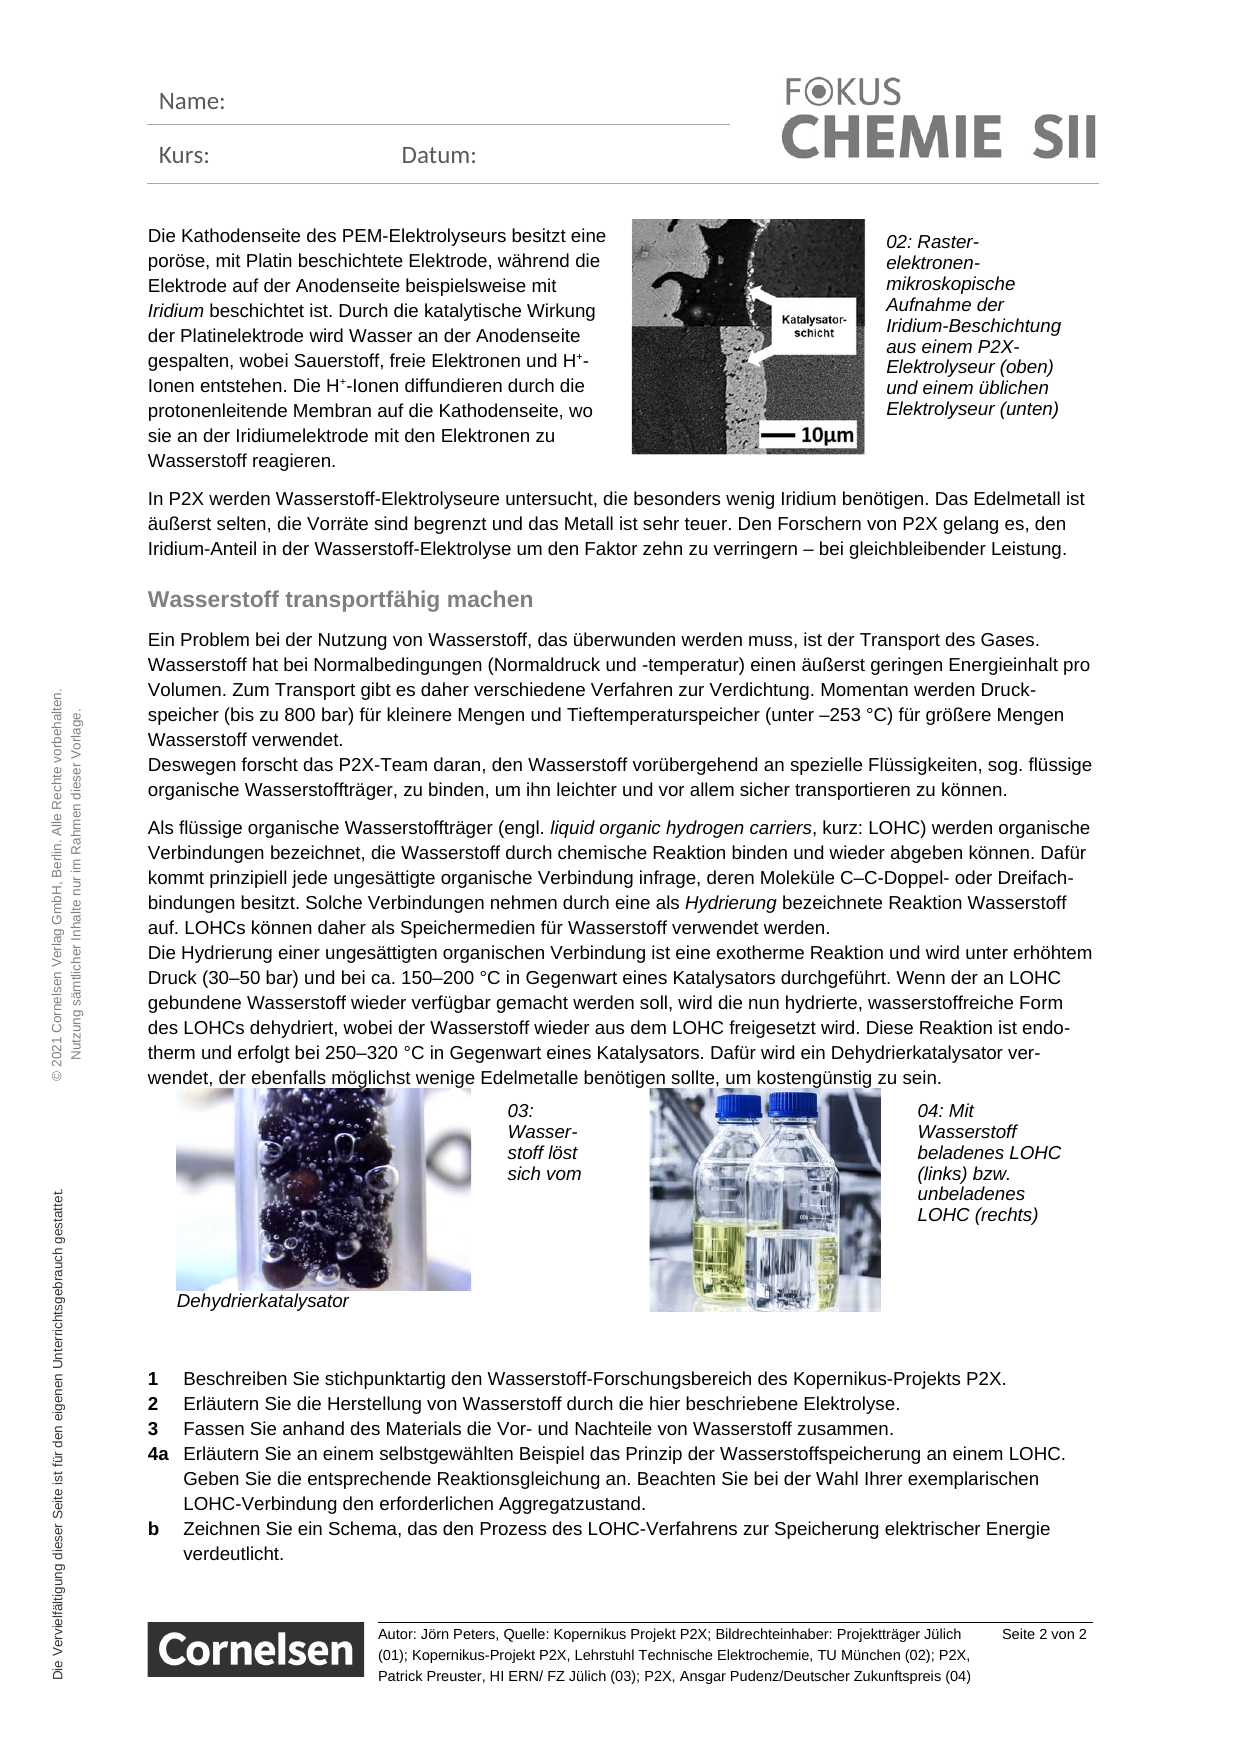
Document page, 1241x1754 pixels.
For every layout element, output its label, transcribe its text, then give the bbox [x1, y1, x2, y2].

table_header 04: Mit Wasserstoff beladenes LOHC (links) bzw. unbeladenes LOHC (rechts) [620, 1088, 1092, 1339]
picture [649, 1088, 881, 1312]
picture [176, 1088, 472, 1291]
text 1 Beschreiben Sie stichpunktartig den Wasserstoff-Forschungsbereich des Kopernikus-Projekts P2X. [148, 1364, 1092, 1389]
text Die Kathodenseite des PEM-Elektrolyseurs besitzt eine poröse, mit Platin beschichtete Elektrode, während die Elektrode auf der Anodenseite beispielsweise mit Iridium beschichtet ist. Durch die katalytische Wirkung der Platinelektrode wird Wasser an der Anodenseite gespalten, wobei Sauerstoff, freie Elektronen und H+-Ionen entstehen. Die H+-Ionen diffundieren durch die protonenleitende Membran auf die Kathodenseite, wo sie an der Iridiumelektrode mit den Elektronen zu Wasserstoff reagieren. [148, 222, 1092, 472]
text Deswegen forscht das P2X-Team daran, den Wasserstoff vorübergehend an spezielle Flüssigkeiten, sog. flüssige organische Wasserstoffträger, zu binden, um ihn leichter und vor allem sicher transportieren zu können. [148, 751, 1092, 801]
text 3 Fassen Sie anhand des Materials die Vor- und Nachteile von Wasserstoff zusammen. [148, 1414, 1092, 1439]
text Wasserstoff transportfähig machen [148, 584, 1092, 613]
text 2 Erläutern Sie die Herstellung von Wasserstoff durch die hier beschriebene Elektrolyse. [148, 1389, 1092, 1414]
text Die Hydrierung einer ungesättigten organischen Verbindung ist eine exotherme Reaktion und wird unter erhöhtem Druck (30–50 bar) und bei ca. 150–200 °C in Gegenwart eines Katalysators durchgeführt. Wenn der an LOHC gebundene Wasserstoff wieder verfügbar gemacht werden soll, wird die nun hydrierte, wasserstoffreiche Form des LOHCs dehydriert, wobei der Wasserstoff wieder aus dem LOHC freigesetzt wird. Diese Reaktion ist endotherm und erfolgt bei 250–320 °C in Gegenwart eines Katalysators. Dafür wird ein Dehydrierkatalysator verwendet, der ebenfalls möglichst wenige Edelmetalle benötigen sollte, um kostengünstig zu sein. [148, 938, 1092, 1088]
text Ein Problem bei der Nutzung von Wasserstoff, das überwunden werden muss, ist der Transport des Gases. Wasserstoff hat bei Normalbedingungen (Normaldruck und -temperatur) einen äußerst geringen Energieinhalt pro Volumen. Zum Transport gibt es daher verschiedene Verfahren zur Verdichtung. Momentan werden Druckspeicher (bis zu 800 bar) für kleinere Mengen und Tieftemperaturspeicher (unter –253 °C) für größere Mengen Wasserstoff verwendet. [148, 626, 1092, 751]
picture [147, 1622, 365, 1677]
text 4a Erläutern Sie an einem selbstgewählten Beispiel das Prinzip der Wasserstoffspeicherung an einem LOHC. Geben Sie die entsprechende Reaktionsgleichung an. Beachten Sie bei der Wahl Ihrer exemplarischen LOHC-Verbindung den erforderlichen Aggregatzustand. [148, 1439, 1092, 1514]
text b Zeichnen Sie ein Schema, das den Prozess des LOHC-Verfahrens zur Speicherung elektrischer Energie verdeutlicht. [148, 1514, 1092, 1564]
table_header 03: Wasserstoff löst sich vom Dehydrierkatalysator [148, 1088, 620, 1339]
picture [631, 219, 868, 461]
table_header 02: Rasterelektronenmikroskopische Aufnahme der Iridium-Beschichtung aus einem P2X-Elektrolyseur (oben) und einem üblichen Elektrolyseur (unten) [620, 220, 1092, 471]
text Als flüssige organische Wasserstoffträger (engl. liquid organic hydrogen carriers, kurz: LOHC) werden organische Verbindungen bezeichnet, die Wasserstoff durch chemische Reaktion binden und wieder abgeben können. Dafür kommt prinzipiell jede ungesättigte organische Verbindung infrage, deren Moleküle C–C-Doppel- oder Dreifachbindungen besitzt. Solche Verbindungen nehmen durch eine als Hydrierung bezeichnete Reaktion Wasserstoff auf. LOHCs können daher als Speichermedien für Wasserstoff verwendet werden. [148, 813, 1092, 938]
text In P2X werden Wasserstoff-Elektrolyseure untersucht, die besonders wenig Iridium benötigen. Das Edelmetall ist äußerst selten, die Vorräte sind begrenzt und das Metall ist sehr teuer. Den Forschern von P2X gelang es, den Iridium-Anteil in der Wasserstoff-Elektrolyse um den Faktor zehn zu verringern – bei gleichbleibender Leistung. [148, 484, 1092, 559]
picture [781, 76, 1096, 159]
